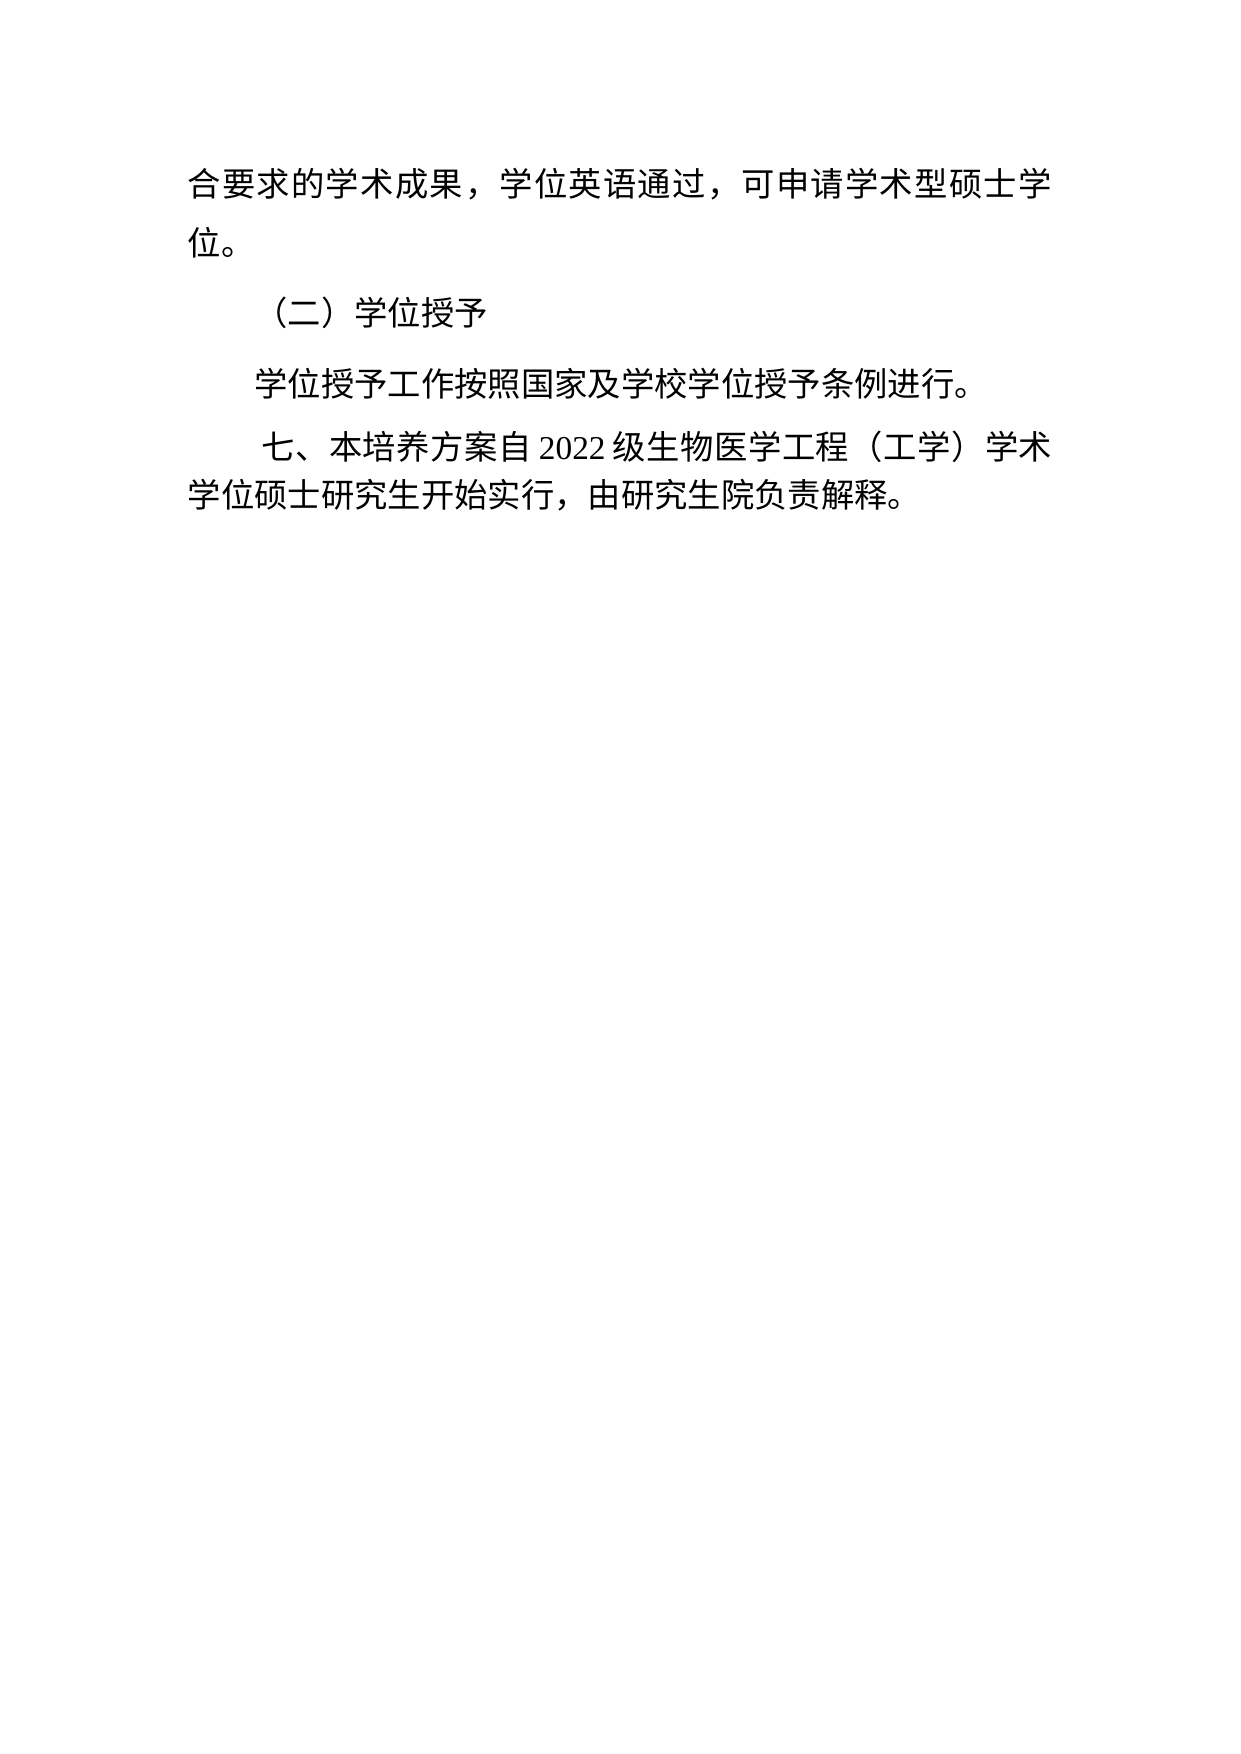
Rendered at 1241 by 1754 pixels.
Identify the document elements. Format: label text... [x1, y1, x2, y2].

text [187, 150, 1053, 267]
text 七、本培养方案自2022级生物医学工程（工学）学术学位硕士研究生开始实行，由研究生院负责解释。 [187, 421, 1053, 517]
text （二）学位授予 [187, 279, 1053, 337]
text 学位授予工作按照国家及学校学位授予条例进行。 [187, 350, 1053, 408]
